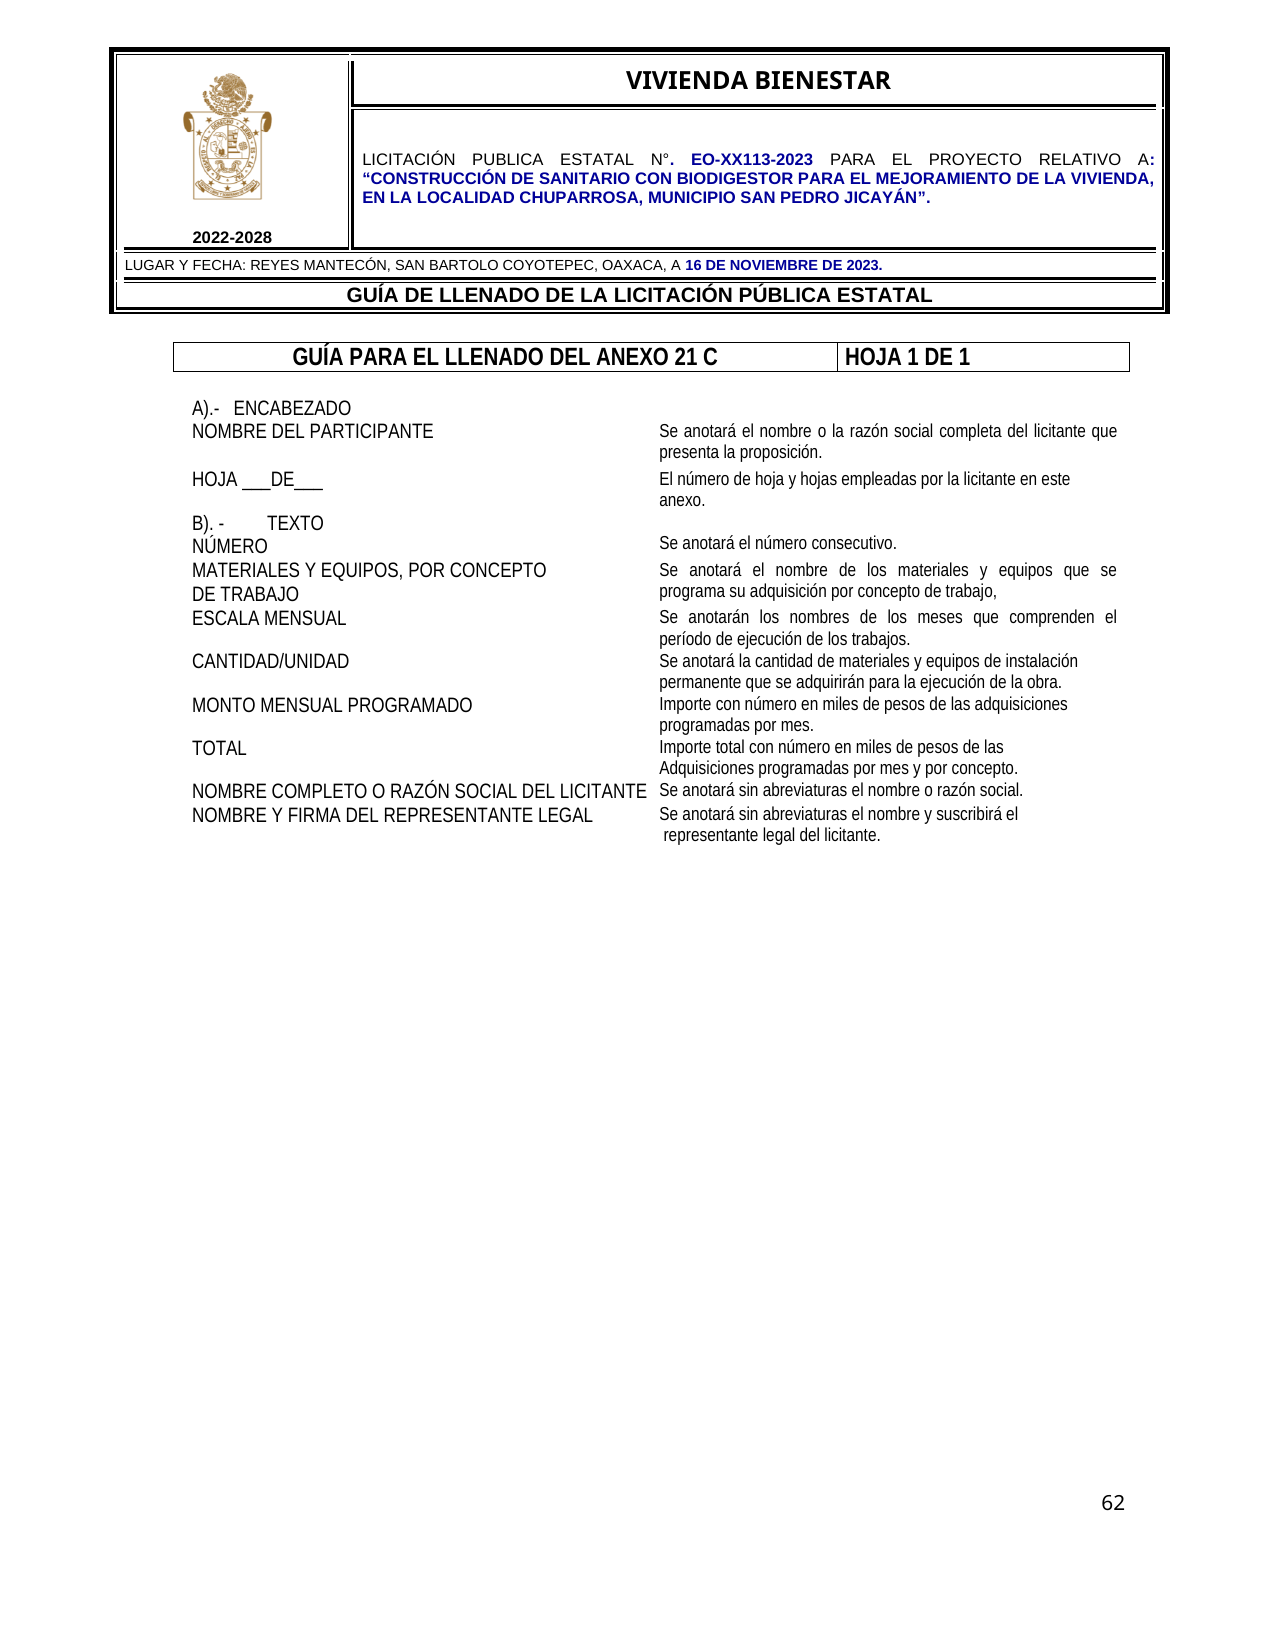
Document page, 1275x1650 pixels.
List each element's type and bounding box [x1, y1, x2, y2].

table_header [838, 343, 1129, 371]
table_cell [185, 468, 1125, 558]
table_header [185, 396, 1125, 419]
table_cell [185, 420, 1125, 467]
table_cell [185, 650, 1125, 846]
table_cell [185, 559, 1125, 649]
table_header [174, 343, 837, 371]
picture [177, 70, 274, 198]
